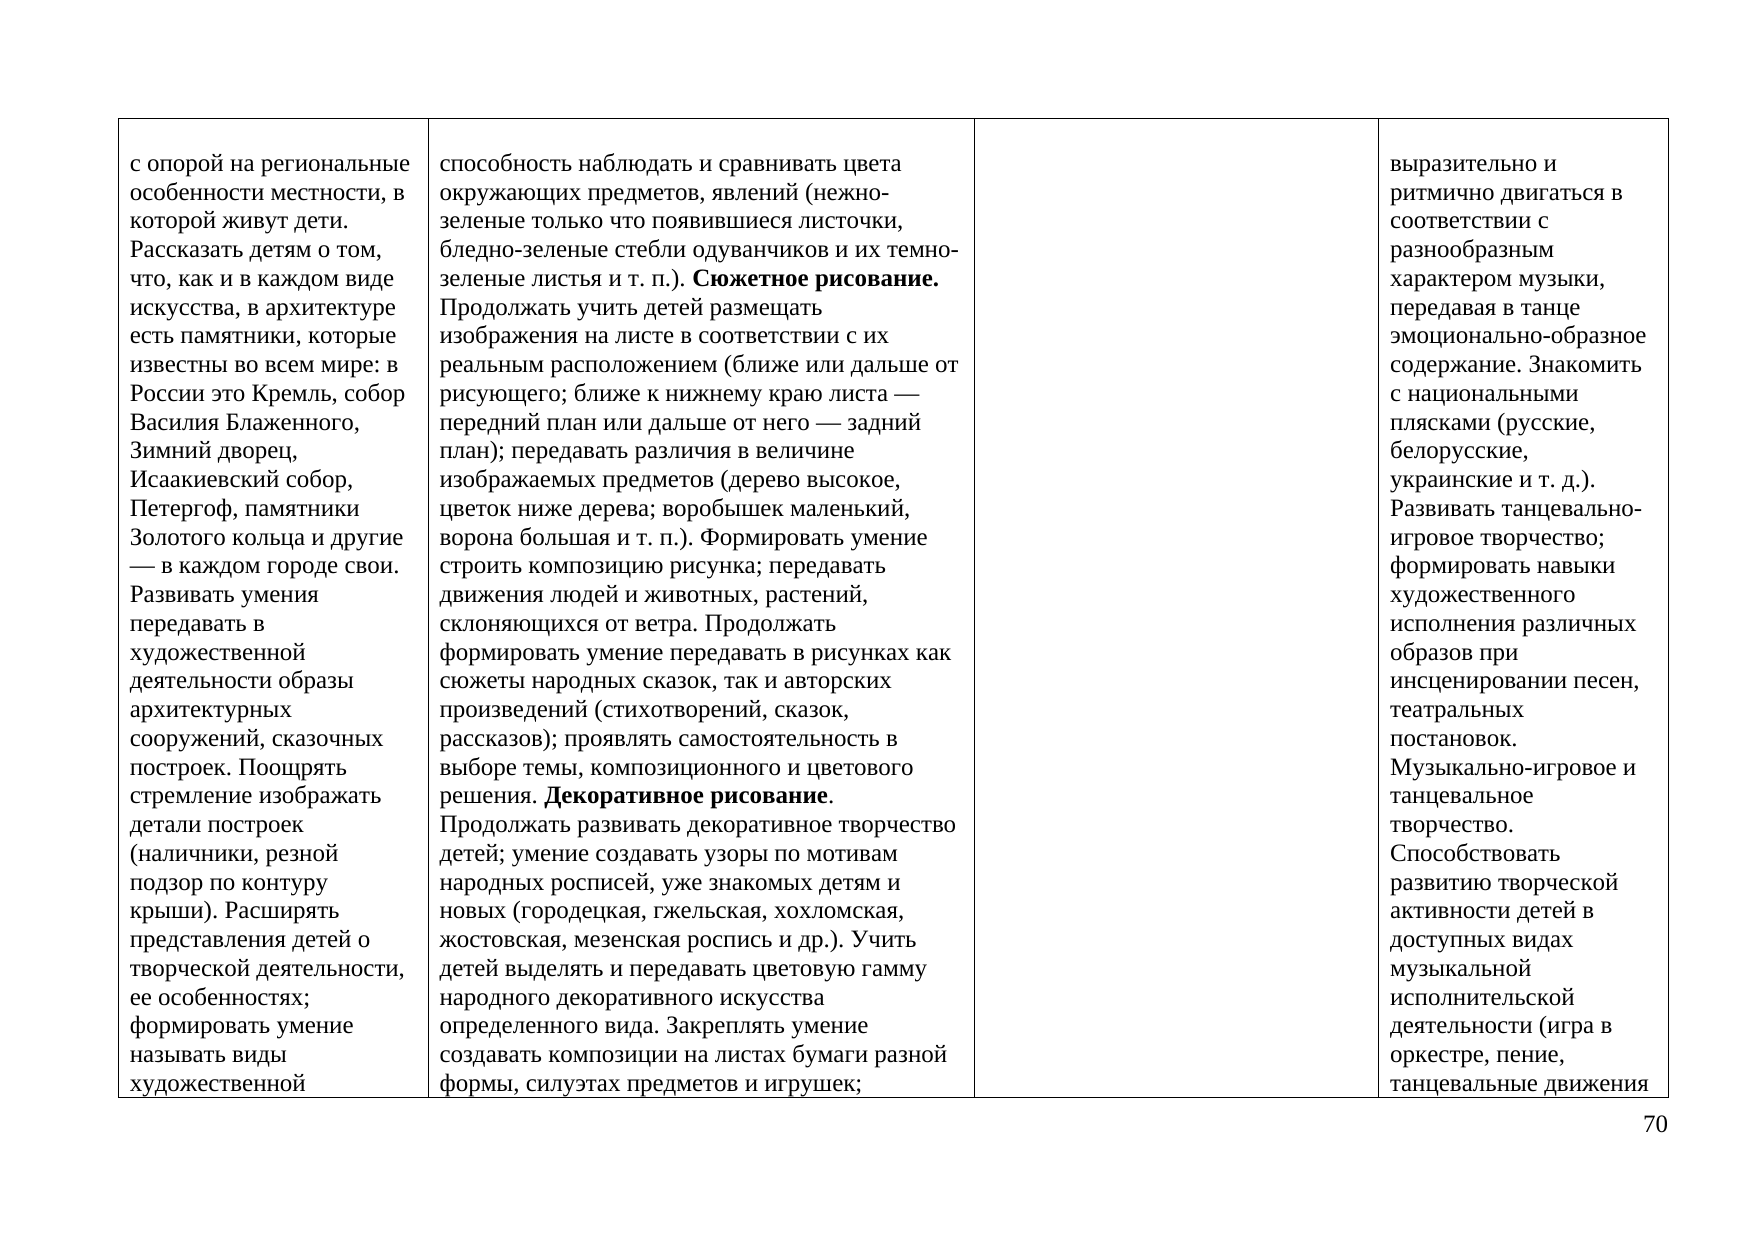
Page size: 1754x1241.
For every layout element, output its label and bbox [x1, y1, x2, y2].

table_cell [1379, 119, 1668, 1097]
table_cell [975, 119, 1378, 1097]
table_cell [119, 119, 428, 1097]
table_cell [429, 119, 974, 1097]
